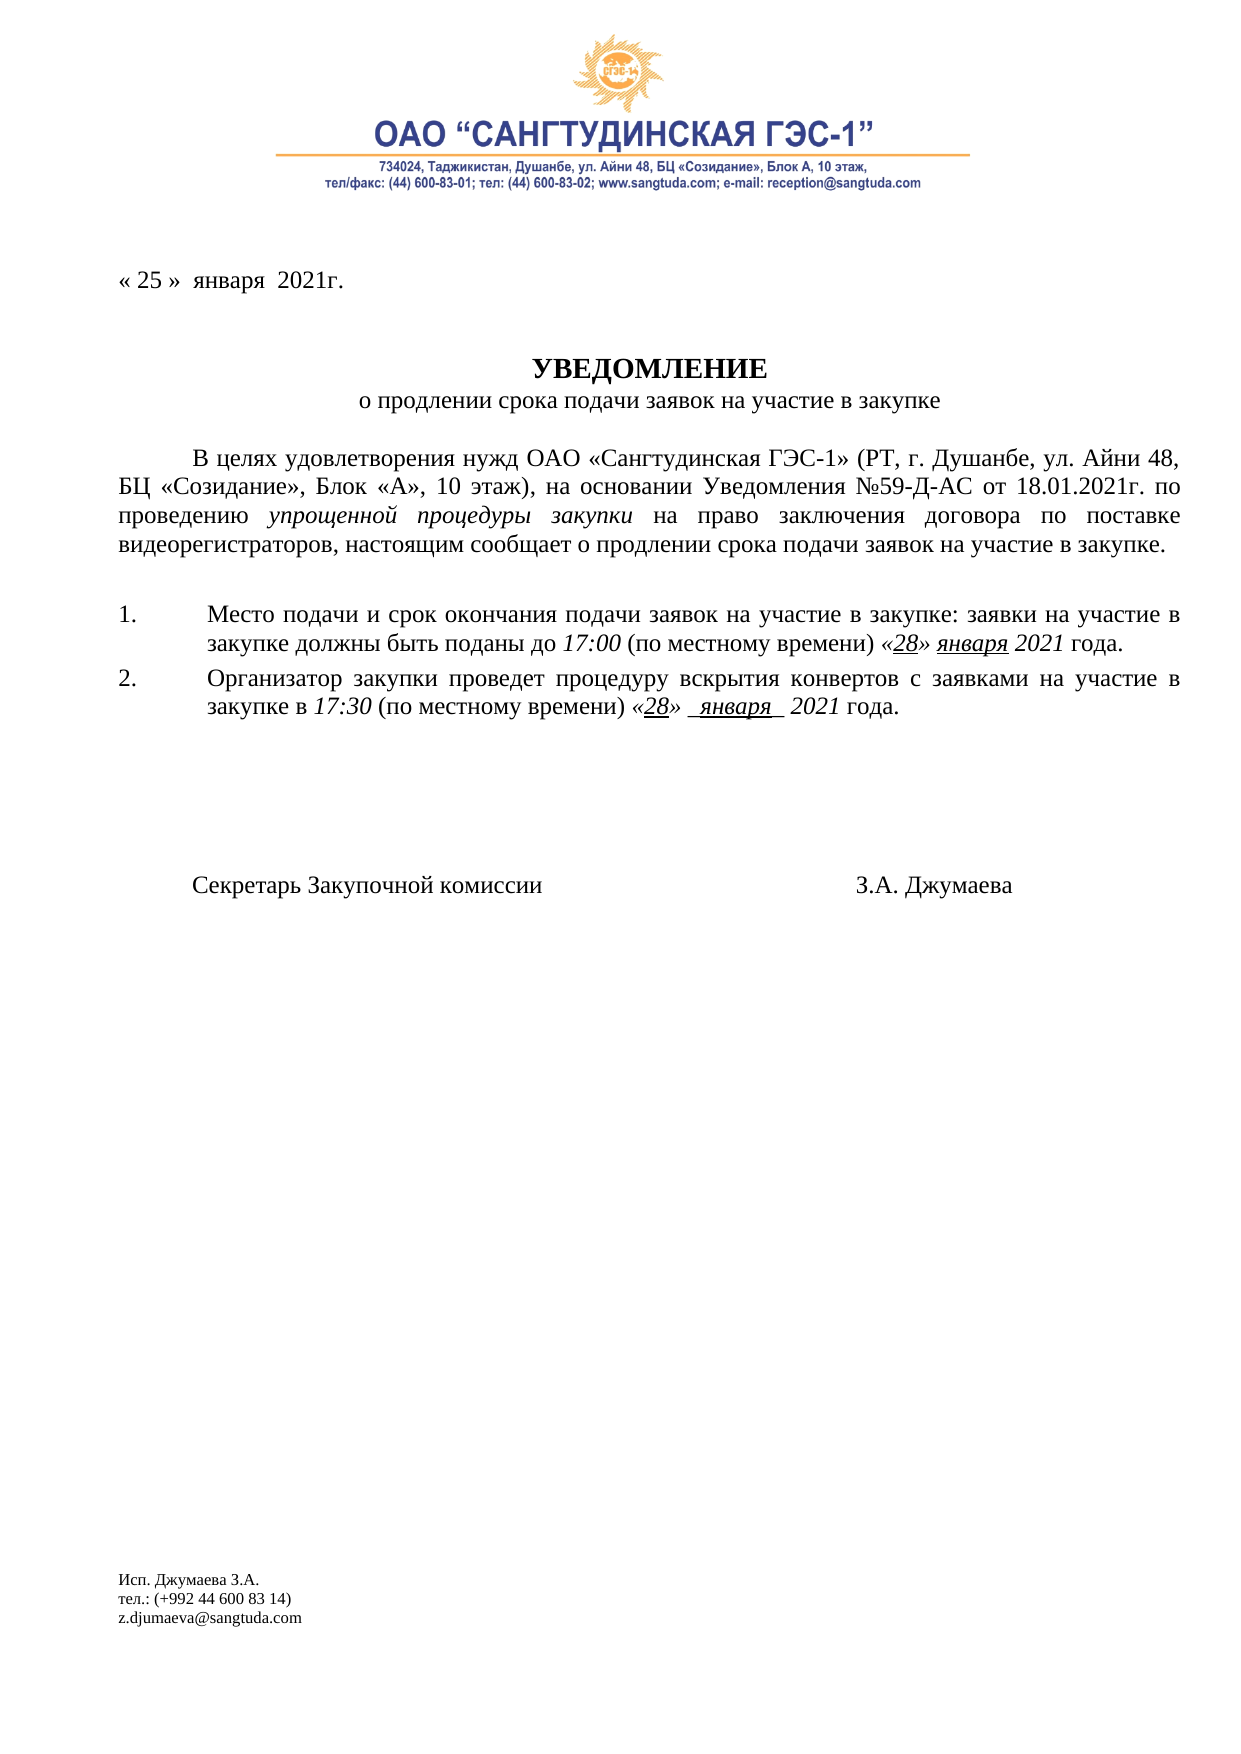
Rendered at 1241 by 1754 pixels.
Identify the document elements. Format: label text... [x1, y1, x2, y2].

picture [205, 0, 1035, 208]
list Место подачи и срок окончания подачи заявок на участие в закупке: заявки на участие в закупке должны быть поданы до 17:00 (по местному времени) «28» января 2021 года. [118, 599, 1181, 656]
text Исп. Джумаева З.А. [118, 1570, 1181, 1589]
text УВЕДОМЛЕНИЕ [118, 352, 1181, 385]
text тел.: (+992 44 600 83 14) [118, 1589, 1181, 1608]
list В целях удовлетворения нужд ОАО «Сангтудинская ГЭС-1» (РТ, г. Душанбе, ул. Айни 48, БЦ «Созидание», Блок «А», 10 этаж), на основании Уведомления №59-Д-АС от 18.01.2021г. по проведению упрощенной процедуры закупки на право заключения договора по поставке видеорегистраторов, настоящим сообщает о продлении срока подачи заявок на участие в закупке. [118, 443, 1181, 558]
text « 25 » января 2021г. [118, 265, 1181, 294]
list Организатор закупки проведет процедуру вскрытия конвертов с заявками на участие в закупке в 17:30 (по местному времени) «28» _января_ 2021 года. [118, 663, 1181, 720]
text z.djumaeva@sangtuda.com [118, 1608, 1181, 1627]
text Секретарь Закупочной комиссии З.А. Джумаева [118, 870, 1181, 899]
text о продлении срока подачи заявок на участие в закупке [118, 385, 1181, 414]
